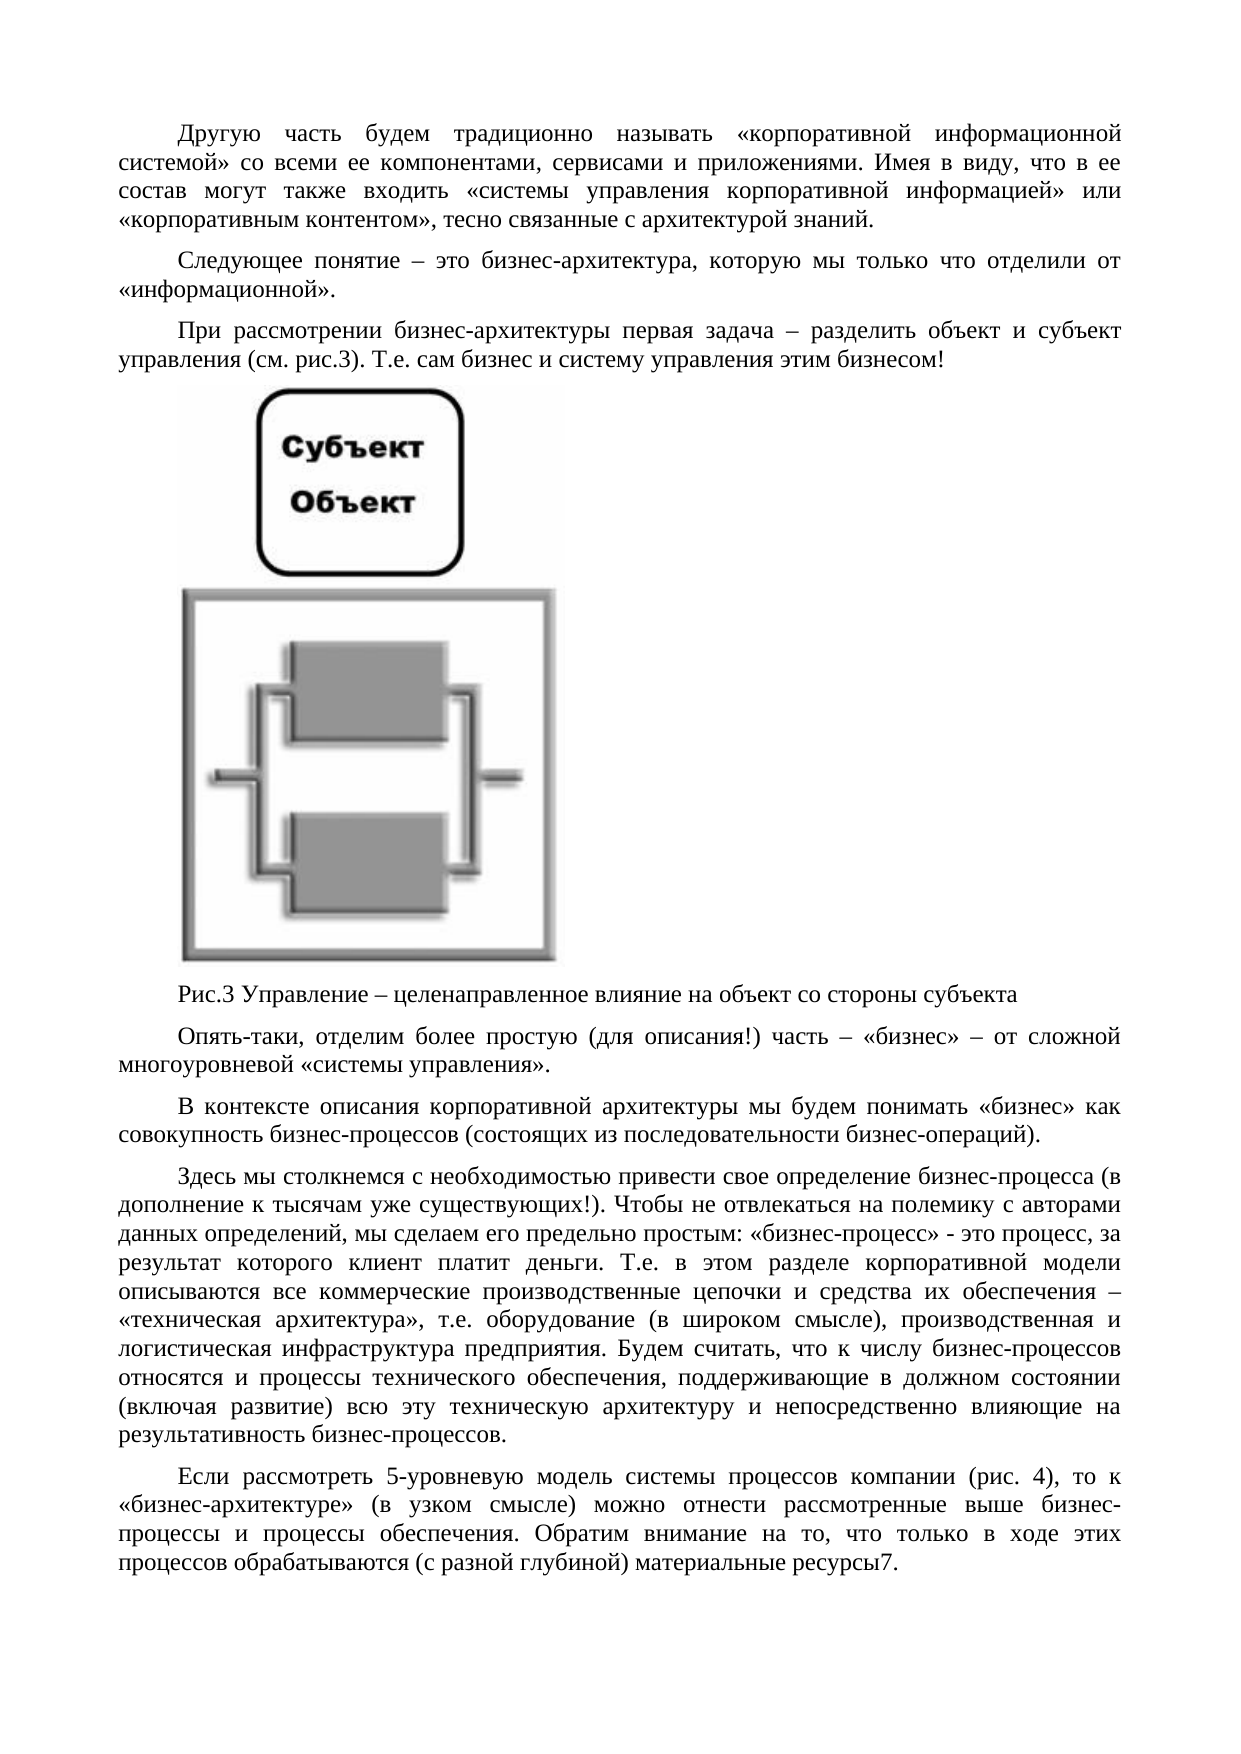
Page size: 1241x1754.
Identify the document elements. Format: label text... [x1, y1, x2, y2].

text Следующее понятие – это бизнес-архитектура, которую мы только что отделили от «информационной». [118, 246, 1122, 303]
text Здесь мы столкнемся с необходимостью привести свое определение бизнес-процесса (в дополнение к тысячам уже существующих!). Чтобы не отвлекаться на полемику с авторами данных определений, мы сделаем его предельно простым: «бизнес-процесс» - это процесс, за результат которого клиент платит деньги. Т.е. в этом разделе корпоративной модели описываются все коммерческие производственные цепочки и средства их обеспечения – «техническая архитектура», т.е. оборудование (в широком смысле), производственная и логистическая инфраструктура предприятия. Будем считать, что к числу бизнес-процессов относятся и процессы технического обеспечения, поддерживающие в должном состоянии (включая развитие) всю эту техническую архитектуру и непосредственно влияющие на результативность бизнес-процессов. [118, 1161, 1122, 1448]
text Опять-таки, отделим более простую (для описания!) часть – «бизнес» – от сложной многоуровневой «системы управления». [118, 1021, 1122, 1078]
text Рис.3 Управление – целенаправленное влияние на объект со стороны субъекта [118, 979, 1122, 1008]
text Если рассмотреть 5-уровневую модель системы процессов компании (рис. 4), то к «бизнес-архитектуре» (в узком смысле) можно отнести рассмотренные выше бизнес-процессы и процессы обеспечения. Обратим внимание на то, что только в ходе этих процессов обрабатываются (с разной глубиной) материальные ресурсы7. [118, 1461, 1122, 1576]
text В контексте описания корпоративной архитектуры мы будем понимать «бизнес» как совокупность бизнес-процессов (состоящих из последовательности бизнес-операций). [118, 1091, 1122, 1148]
text При рассмотрении бизнес-архитектуры первая задача – разделить объект и субъект управления (см. рис.3). Т.е. сам бизнес и систему управления этим бизнесом! [118, 316, 1122, 373]
text Другую часть будем традиционно называть «корпоративной информационной системой» со всеми ее компонентами, сервисами и приложениями. Имея в виду, что в ее состав могут также входить «системы управления корпоративной информацией» или «корпоративным контентом», тесно связанные с архитектурой знаний. [118, 118, 1122, 233]
picture [177, 385, 565, 967]
